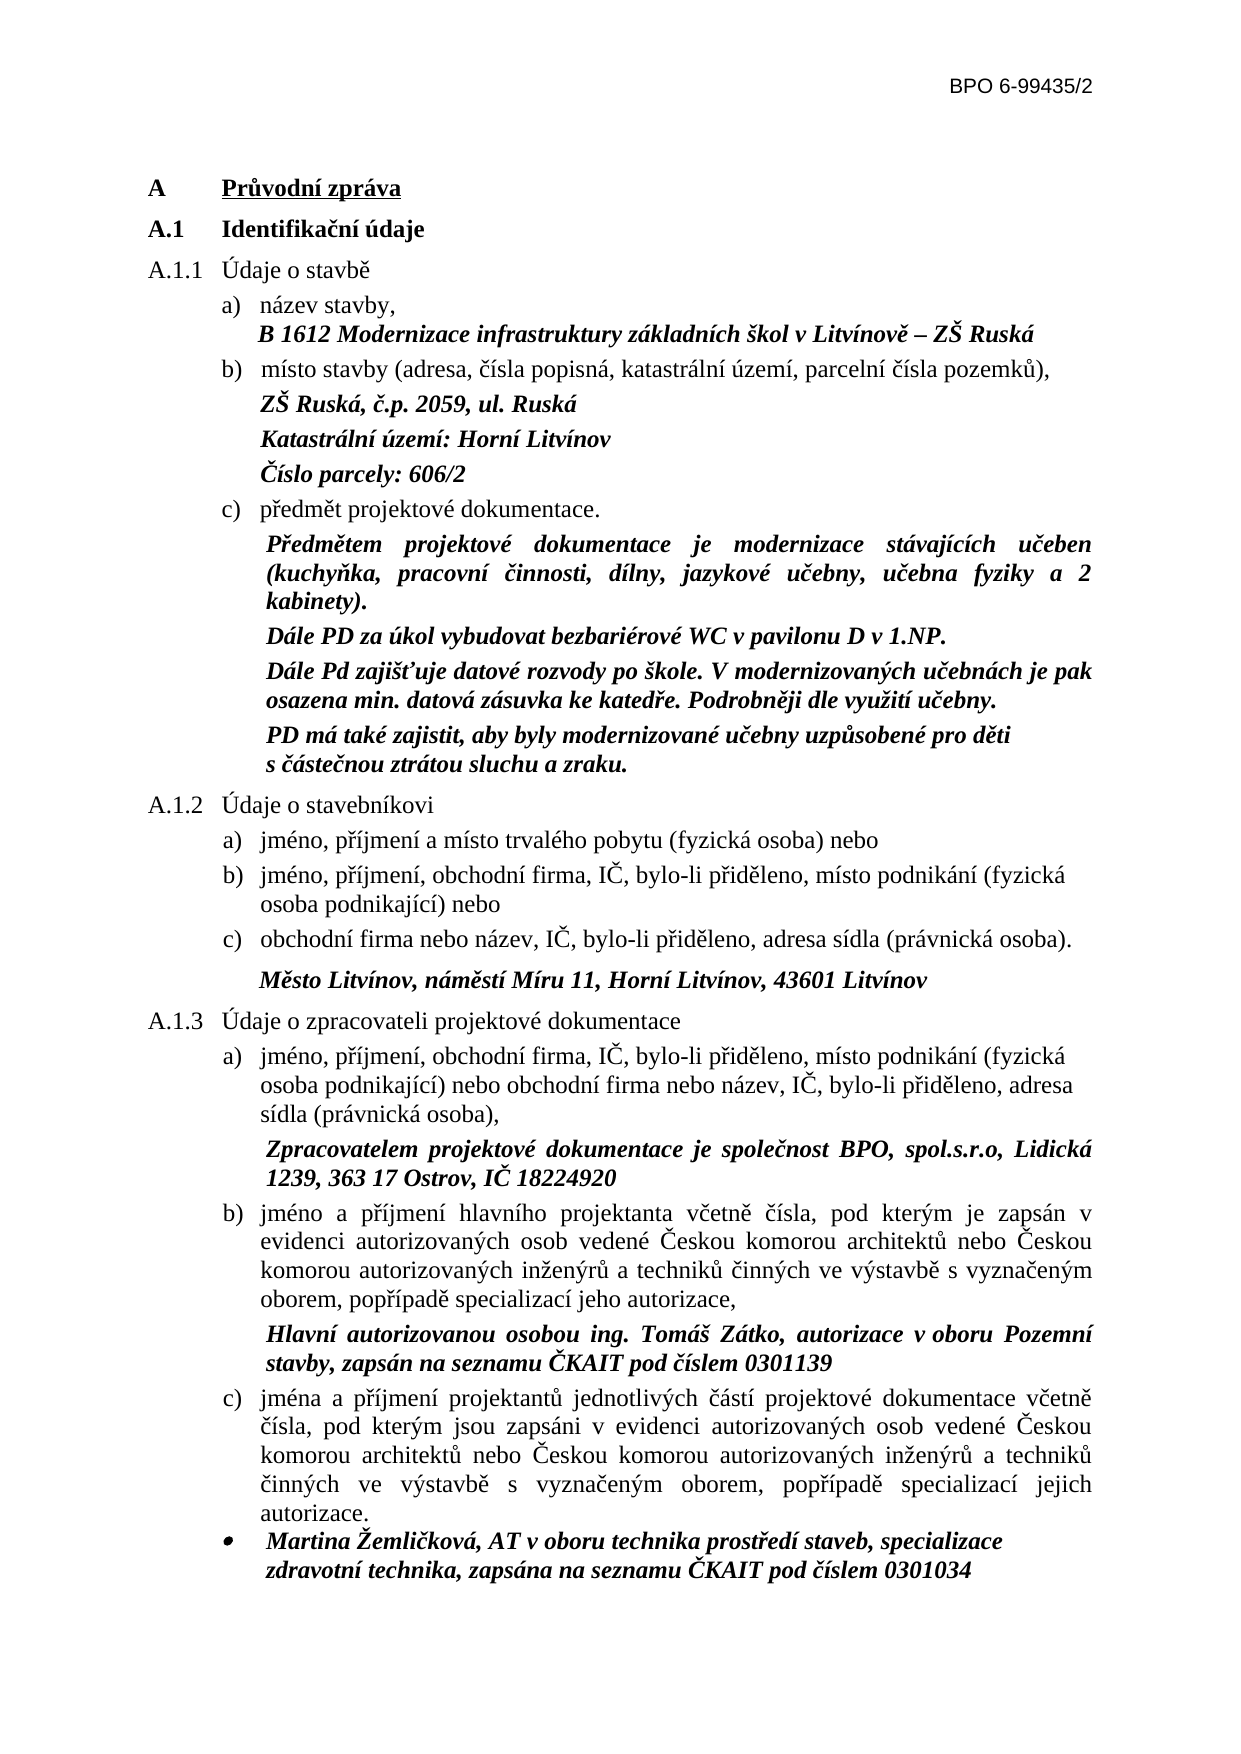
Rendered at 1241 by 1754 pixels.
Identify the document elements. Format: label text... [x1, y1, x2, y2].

text Dále Pd zajišťuje datové rozvody po škole. V modernizovaných učebnách je pak osazena min. datová zásuvka ke katedře. Podrobněji dle využití učebny. [266, 656, 1093, 714]
text a) název stavby, [221, 290, 1093, 319]
text A.1.1 Údaje o stavbě [148, 255, 1093, 284]
text Číslo parcely: 606/2 [221, 459, 1093, 488]
text A Průvodní zpráva [148, 173, 1093, 201]
list Martina Žemličková, AT v oboru technika prostředí staveb, specializace zdravotní technika, zapsána na seznamu ČKAIT pod číslem 0301034 [221, 1526, 1093, 1584]
text Katastrální území: Horní Litvínov [221, 424, 1093, 453]
text A.1 Identifikační údaje [148, 214, 1093, 243]
text B 1612 Modernizace infrastruktury základních škol v Litvínově – ZŠ Ruská [148, 319, 1093, 348]
text A.1.3 Údaje o zpracovateli projektové dokumentace [148, 1006, 1093, 1035]
text Hlavní autorizovanou osobou ing. Tomáš Zátko, autorizace v oboru Pozemní stavby, zapsán na seznamu ČKAIT pod číslem 0301139 [266, 1319, 1093, 1376]
list jméno, příjmení a místo trvalého pobytu (fyzická osoba) nebo [223, 825, 1093, 854]
list jména a příjmení projektantů jednotlivých částí projektové dokumentace včetně čísla, pod kterým jsou zapsáni v evidenci autorizovaných osob vedené Českou komorou architektů nebo Českou komorou autorizovaných inženýrů a techniků činných ve výstavbě s vyznačeným oborem, popřípadě specializací jejich autorizace. [223, 1383, 1093, 1526]
text c) předmět projektové dokumentace. [221, 494, 1093, 523]
text Předmětem projektové dokumentace je modernizace stávajících učeben (kuchyňka, pracovní činnosti, dílny, jazykové učebny, učebna fyziky a 2 kabinety). [266, 529, 1093, 615]
list jméno, příjmení, obchodní firma, IČ, bylo-li přiděleno, místo podnikání (fyzická osoba podnikající) nebo obchodní firma nebo název, IČ, bylo-li přiděleno, adresa sídla (právnická osoba), [223, 1041, 1093, 1128]
text Zpracovatelem projektové dokumentace je společnost BPO, spol.s.r.o, Lidická 1239, 363 17 Ostrov, IČ 18224920 [266, 1134, 1093, 1191]
text Město Litvínov, náměstí Míru 11, Horní Litvínov, 43601 Litvínov [221, 965, 1093, 994]
list jméno, příjmení, obchodní firma, IČ, bylo-li přiděleno, místo podnikání (fyzická osoba podnikající) nebo [223, 860, 1093, 918]
text b) místo stavby (adresa, čísla popisná, katastrální území, parcelní čísla pozemků), [221, 354, 1093, 383]
text ZŠ Ruská, č.p. 2059, ul. Ruská [221, 389, 1093, 418]
list jméno a příjmení hlavního projektanta včetně čísla, pod kterým je zapsán v evidenci autorizovaných osob vedené Českou komorou architektů nebo Českou komorou autorizovaných inženýrů a techniků činných ve výstavbě s vyznačeným oborem, popřípadě specializací jeho autorizace, [223, 1198, 1093, 1313]
text Dále PD za úkol vybudovat bezbariérové WC v pavilonu D v 1.NP. [266, 621, 1093, 650]
text A.1.2 Údaje o stavebníkovi [148, 790, 1093, 819]
text PD má také zajistit, aby byly modernizované učebny uzpůsobené pro děti s částečnou ztrátou sluchu a zraku. [266, 720, 1093, 778]
list obchodní firma nebo název, IČ, bylo-li přiděleno, adresa sídla (právnická osoba). [223, 924, 1093, 953]
